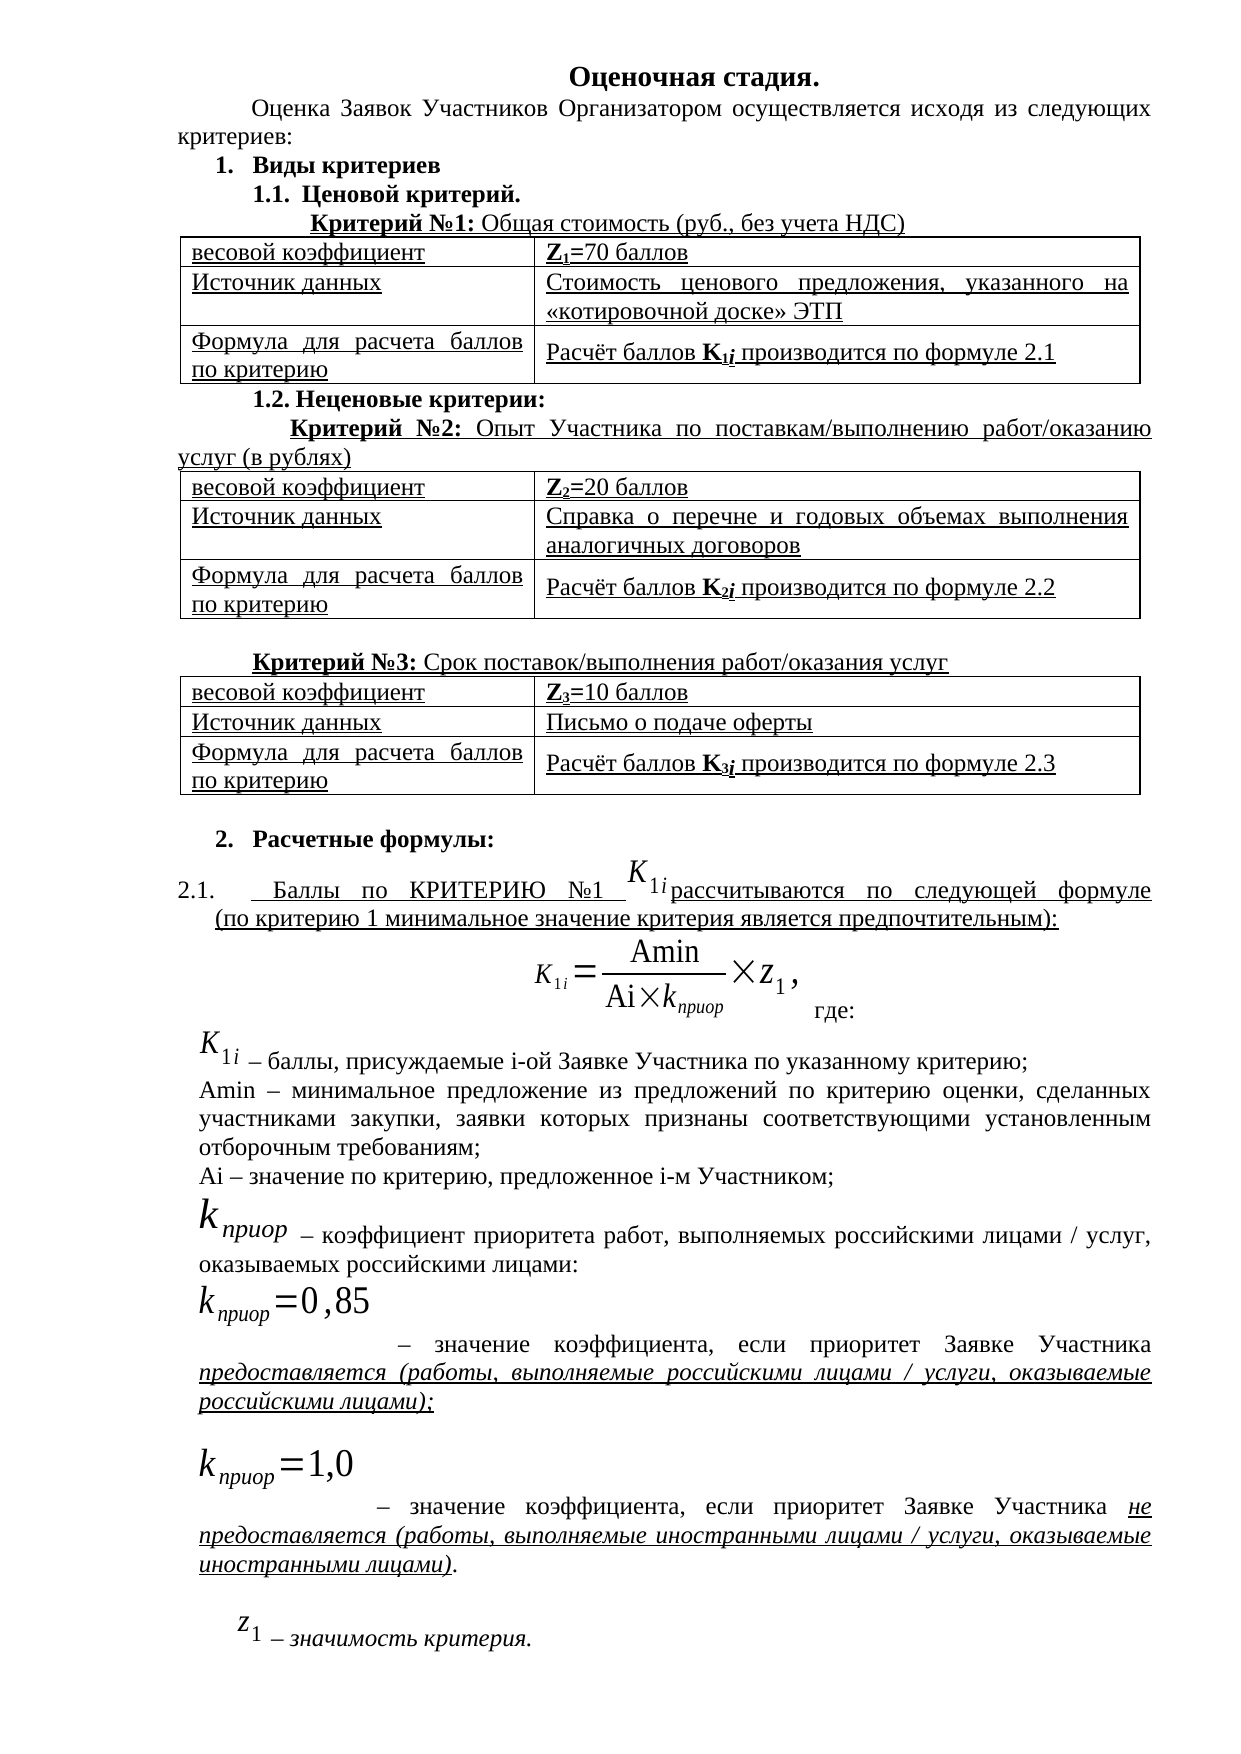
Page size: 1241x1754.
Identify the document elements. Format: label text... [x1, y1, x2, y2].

table_header весовой коэффициент [181, 677, 534, 706]
table_header весовой коэффициент [181, 472, 534, 500]
text Amin – минимальное предложение из предложений по критерию оценки, сделанных участниками закупки, заявки которых признаны соответствующими установленным отборочным требованиям; [198, 1075, 1152, 1161]
text – значение коэффициента, если приоритет Заявке Участника предоставляется (работы, выполняемые российскими лицами / услуги, оказываемые российскими лицами); [198, 1278, 1152, 1382]
text Ai – значение по критерию, предложенное i-м Участником; [198, 1161, 1152, 1190]
table_header Z3=10 баллов [535, 677, 1139, 706]
text – баллы, присуждаемые i-ой Заявке Участника по указанному критерию; [198, 1024, 1152, 1075]
table_cell Источник данных [181, 501, 534, 559]
text – значение коэффициента, если приоритет Заявке Участника не предоставляется (работы, выполняемые иностранными лицами / услуги, оказываемые иностранными лицами). [198, 1440, 1152, 1545]
text Критерий №1: Общая стоимость (руб., без учета НДС) [310, 208, 1152, 236]
table_cell Формула для расчета баллов по критерию [181, 560, 534, 617]
list Виды критериев [215, 150, 1152, 179]
table_cell Источник данных [181, 707, 534, 736]
table_cell Расчёт баллов K1i производится по формуле 2.1 [535, 326, 1139, 383]
text Оценка Заявок Участников Организатором осуществляется исходя из следующих критериев: [177, 93, 1152, 150]
text – значение коэффициента, если приоритет Заявке Участника предоставляется (работы, выполняемые российскими лицами / услуги, оказываемые российскими лицами); [198, 1383, 1152, 1415]
text Критерий №3: Срок поставок/выполнения работ/оказания услуг [252, 647, 1152, 676]
list Ценовой критерий. [252, 179, 1152, 208]
table_cell Расчёт баллов K3i производится по формуле 2.3 [535, 737, 1139, 794]
table_header весовой коэффициент [181, 238, 534, 266]
text – значимость критерия. [236, 1602, 1152, 1652]
table_cell Формула для расчета баллов по критерию [181, 326, 534, 383]
list Расчетные формулы: [215, 824, 1152, 853]
table_header Z2=20 баллов [535, 472, 1139, 500]
text где: [236, 932, 1152, 1024]
text – коэффициент приоритета работ, выполняемых российскими лицами / услуг, оказываемых российскими лицами: [198, 1190, 1152, 1278]
table_cell Источник данных [181, 267, 534, 325]
list Баллы по КРИТЕРИЮ №1 рассчитываются по следующей формуле (по критерию 1 минимальное значение критерия является предпочтительным): [177, 853, 1152, 932]
text Критерий №2: Опыт Участника по поставкам/выполнению работ/оказанию услуг (в рублях) [177, 413, 1152, 471]
list Неценовые критерии: [252, 384, 1152, 413]
text – значение коэффициента, если приоритет Заявке Участника не предоставляется (работы, выполняемые иностранными лицами / услуги, оказываемые иностранными лицами). [198, 1546, 1152, 1577]
table_cell Формула для расчета баллов по критерию [181, 737, 534, 794]
table_cell Расчёт баллов K2i производится по формуле 2.2 [535, 560, 1139, 617]
table_cell Письмо о подаче оферты [535, 707, 1139, 736]
text Оценочная стадия. [177, 59, 1152, 93]
table_cell Справка о перечне и годовых объемах выполнения аналогичных договоров [535, 501, 1139, 559]
table_header Z1=70 баллов [535, 238, 1139, 266]
table_cell Стоимость ценового предложения, указанного на «котировочной доске» ЭТП [535, 267, 1139, 325]
